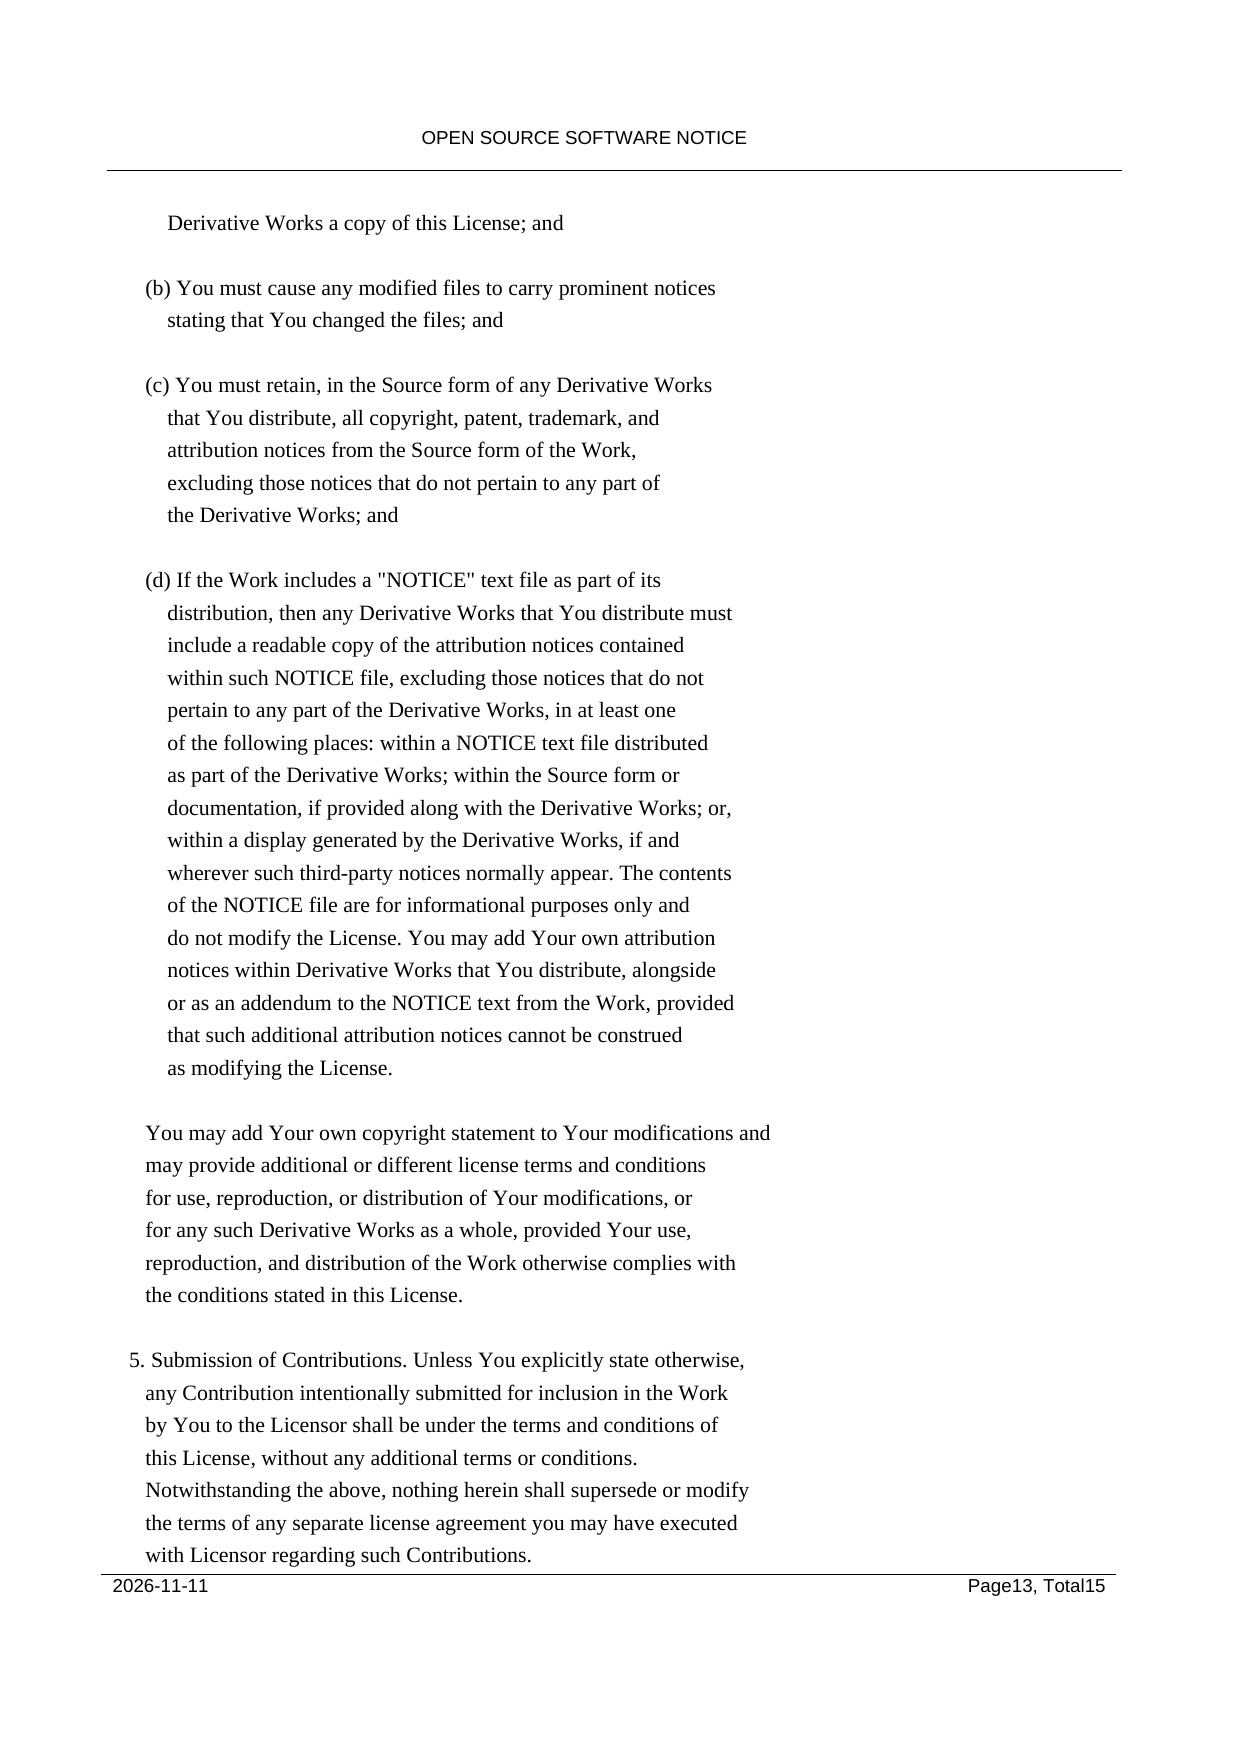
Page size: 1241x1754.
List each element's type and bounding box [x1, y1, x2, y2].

text [112, 206, 1128, 1571]
